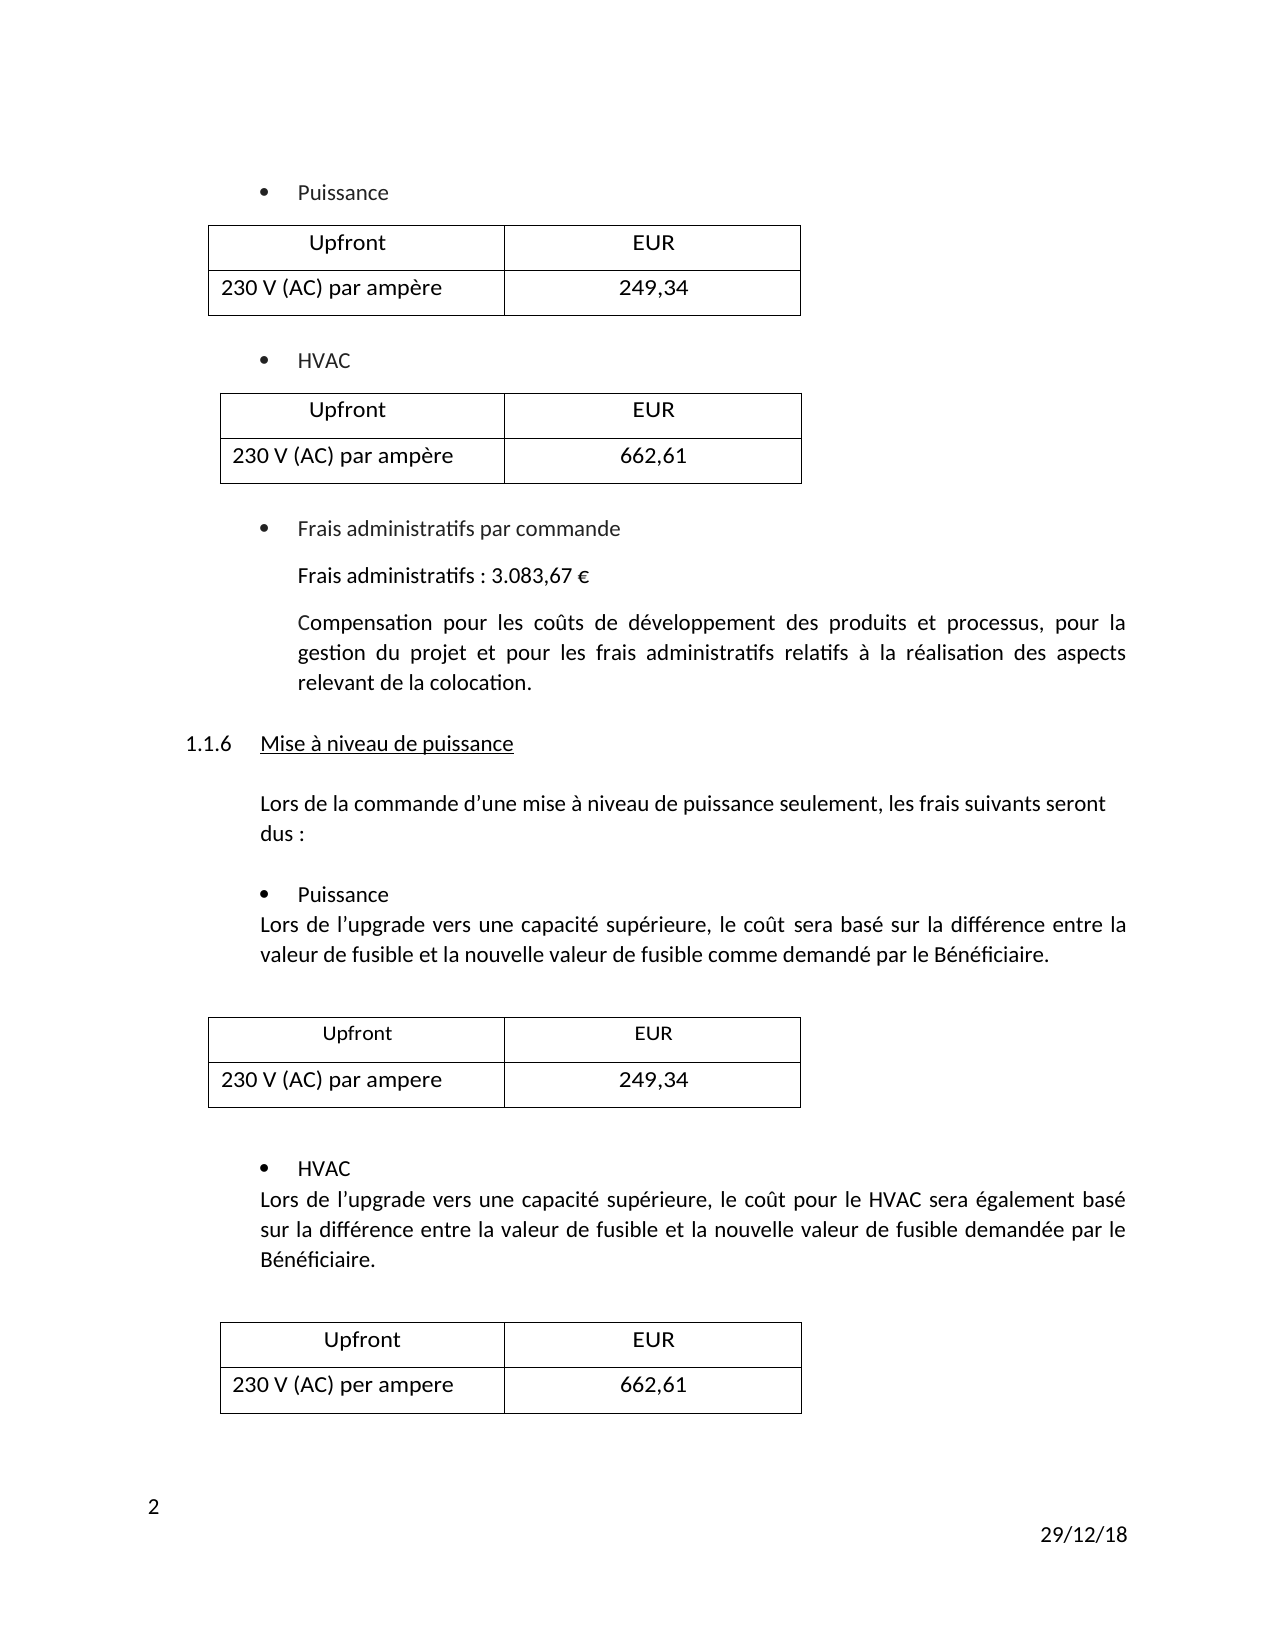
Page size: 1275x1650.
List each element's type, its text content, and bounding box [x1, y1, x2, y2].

table_cell 230 V (AC) par ampère [221, 439, 504, 483]
table_cell 249,34 [505, 271, 800, 314]
list Lors de l’upgrade vers une capacité supérieure, le coût sera basé sur la différence entre la valeur de fusible et la nouvelle valeur de fusible comme demandé par le Bénéficiaire. [260, 910, 1127, 968]
table_header EUR [505, 394, 801, 437]
list Compensation pour les coûts de développement des produits et processus, pour la gestion du projet et pour les frais administratifs relatifs à la réalisation des aspects relevant de la colocation. [298, 608, 1127, 696]
text Frais administratifs : 3.083,67 € [260, 561, 1127, 589]
table_cell 662,61 [505, 1368, 801, 1412]
list Frais administratifs par commande [260, 514, 1127, 542]
table_header EUR [505, 1018, 800, 1062]
list Puissance [260, 178, 1127, 206]
table_cell 230 V (AC) par ampere [209, 1063, 504, 1107]
table_header Upfront [209, 1018, 504, 1062]
table_header Upfront [209, 226, 504, 270]
table_header EUR [505, 1323, 801, 1367]
table_header EUR [505, 226, 800, 270]
table_cell 662,61 [505, 439, 801, 483]
list Lors de la commande d’une mise à niveau de puissance seulement, les frais suivants seront dus : [260, 789, 1127, 847]
list Puissance [260, 880, 1127, 908]
list HVAC [260, 346, 1127, 374]
list Mise à niveau de puissance [185, 729, 1127, 757]
table_header Upfront [221, 1323, 504, 1367]
table_cell 249,34 [505, 1063, 800, 1107]
list HVAC [260, 1154, 1127, 1182]
table_header Upfront [221, 394, 504, 437]
table_cell 230 V (AC) par ampère [209, 271, 504, 314]
table_cell 230 V (AC) per ampere [221, 1368, 504, 1412]
list Lors de l’upgrade vers une capacité supérieure, le coût pour le HVAC sera également basé sur la différence entre la valeur de fusible et la nouvelle valeur de fusible demandée par le Bénéficiaire. [260, 1185, 1127, 1273]
